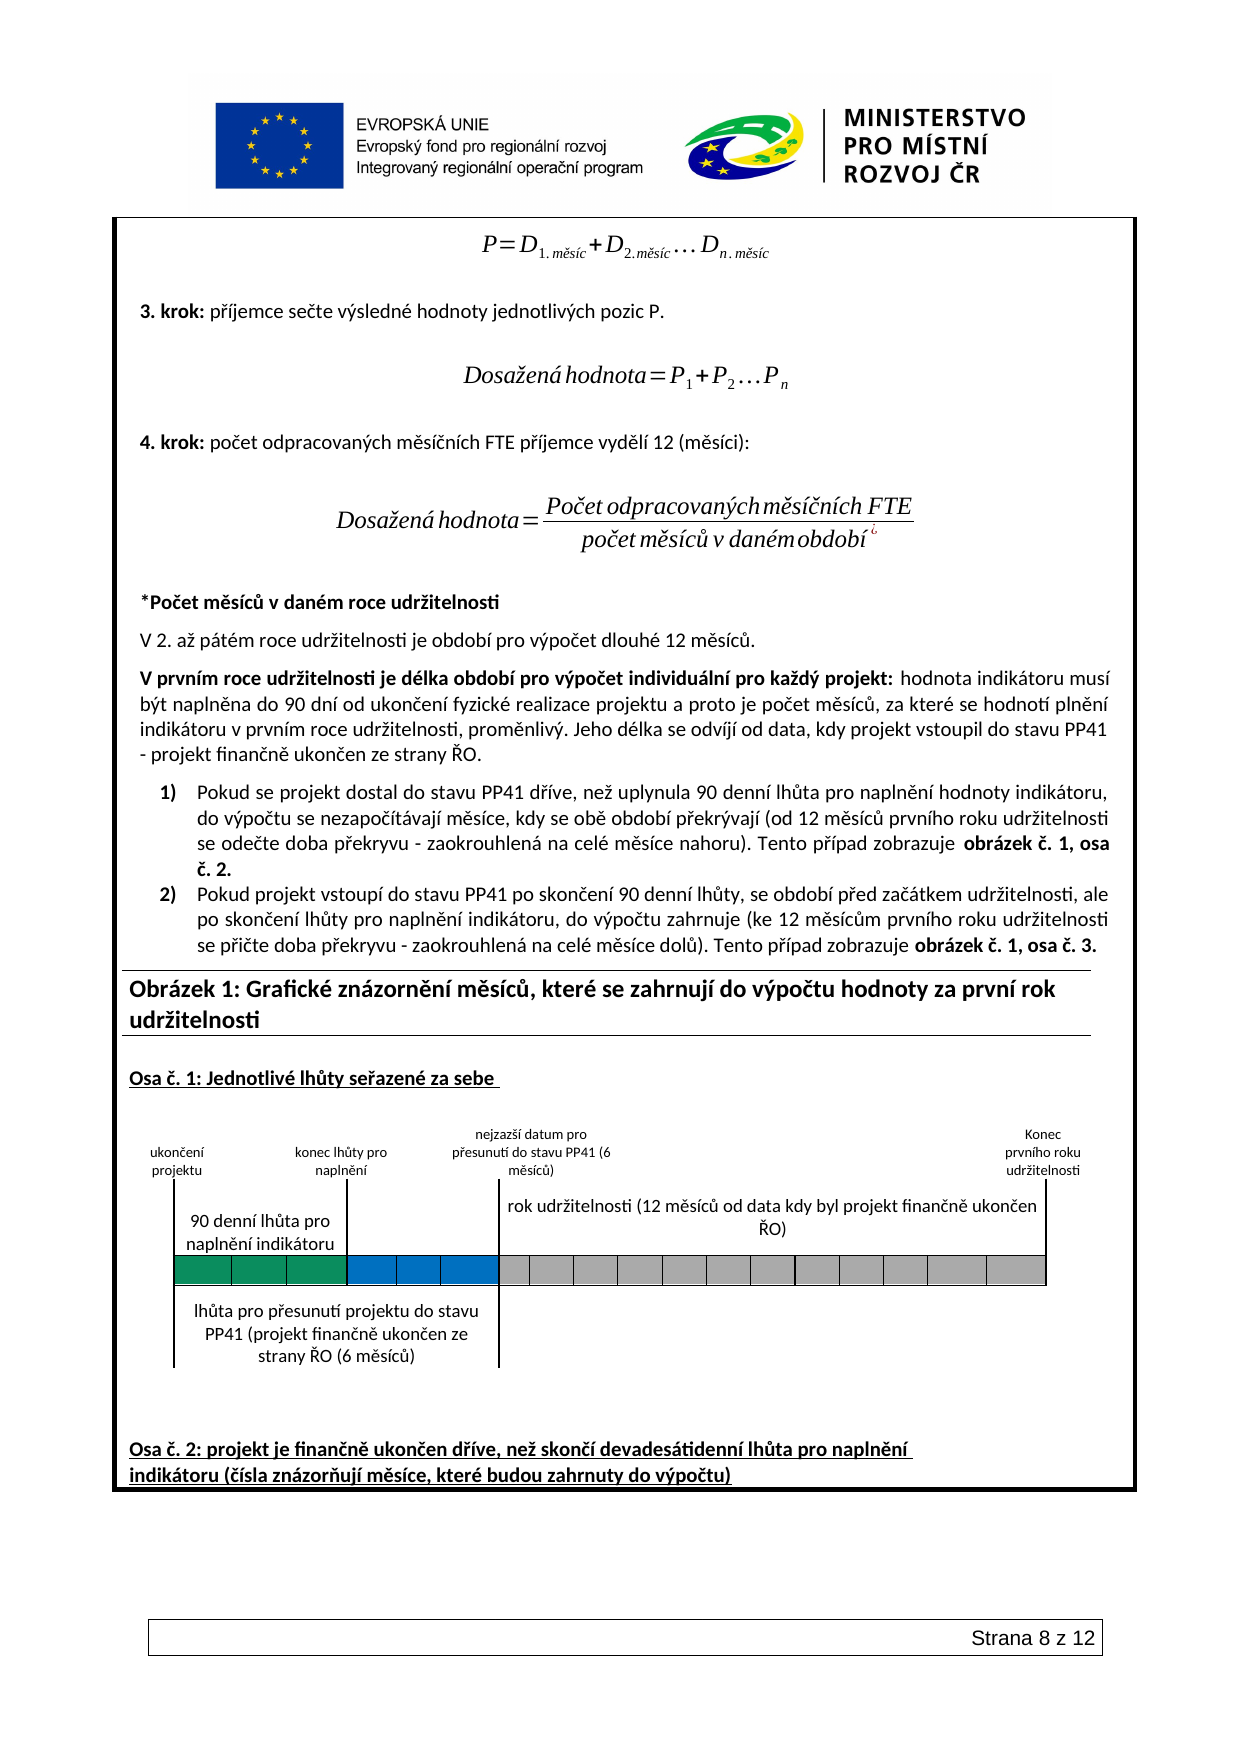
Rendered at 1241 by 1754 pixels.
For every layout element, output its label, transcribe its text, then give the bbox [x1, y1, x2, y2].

picture [187, 73, 1053, 217]
